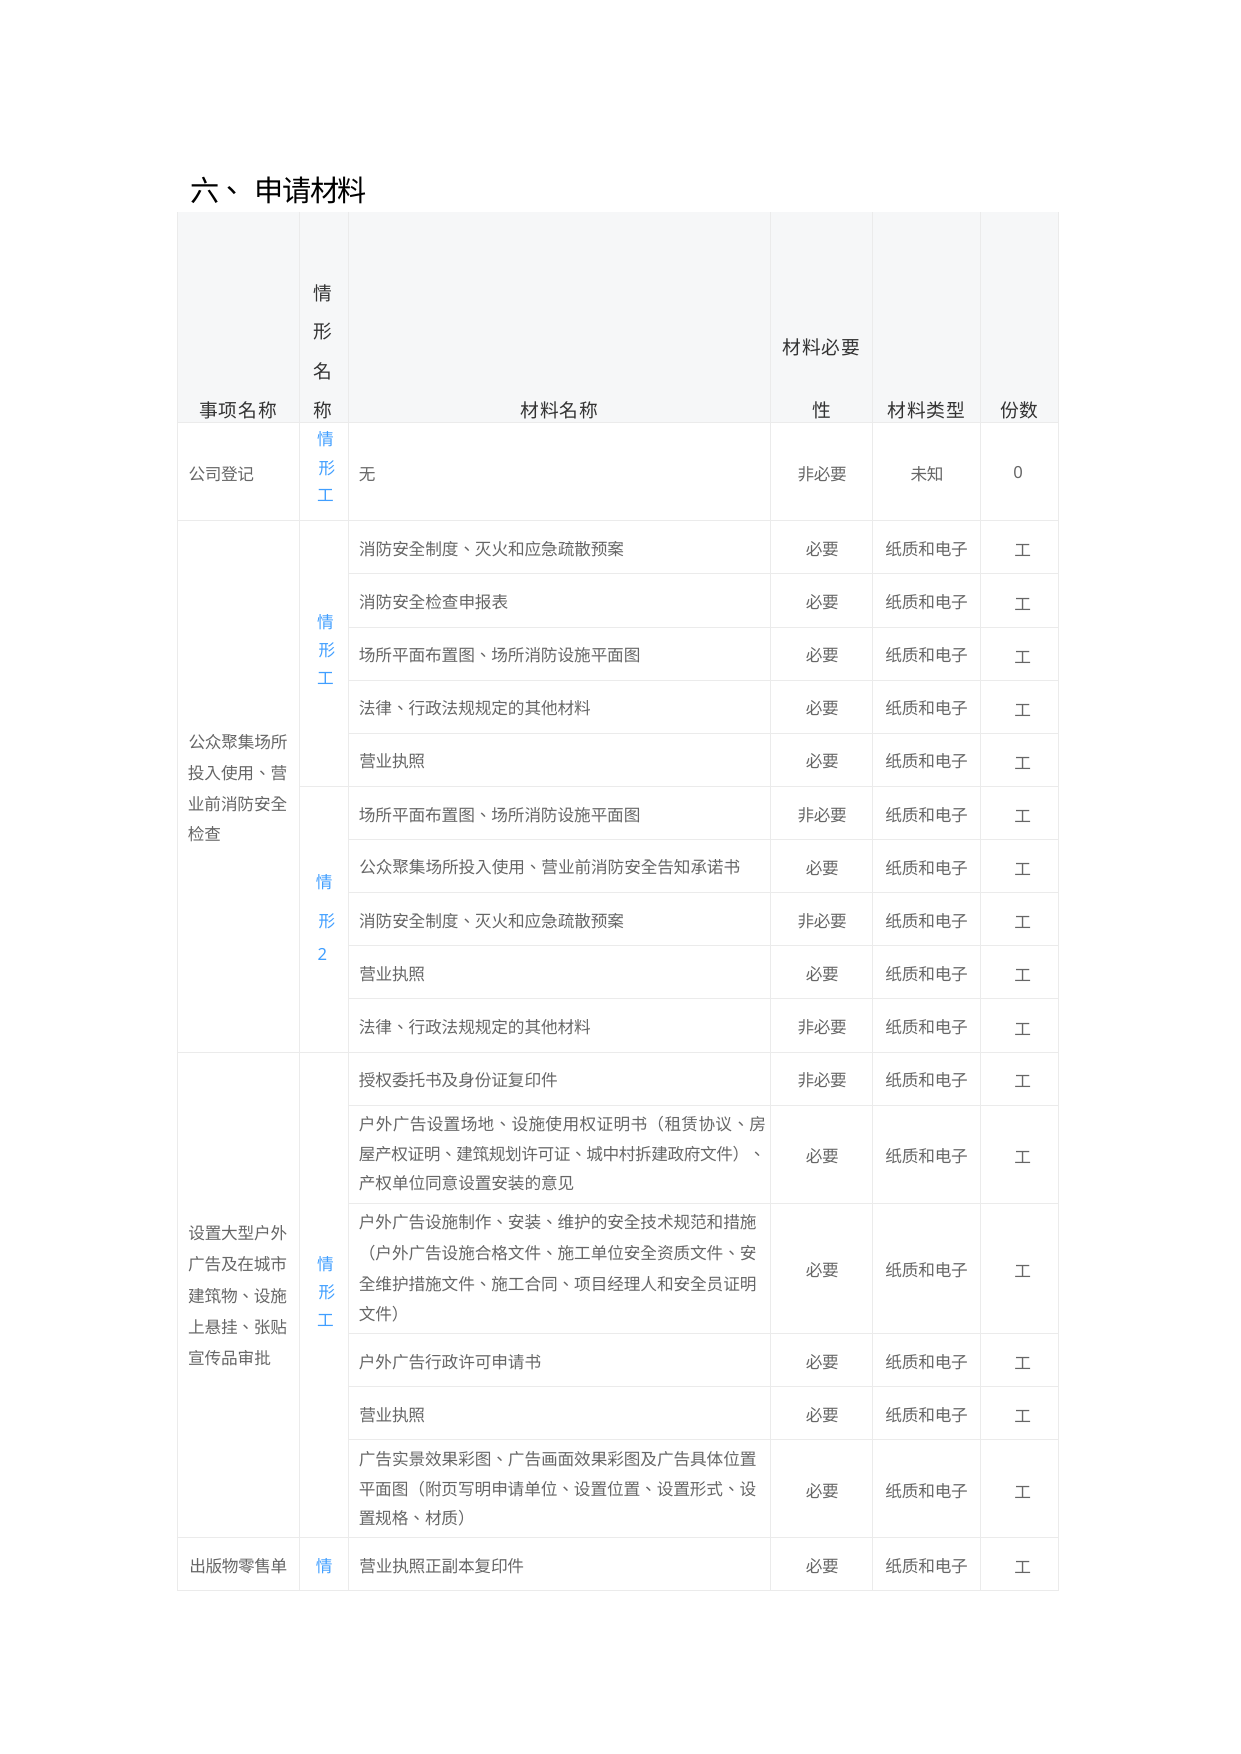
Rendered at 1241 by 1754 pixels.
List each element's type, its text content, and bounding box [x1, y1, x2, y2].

table_cell 工 [981, 946, 1058, 998]
table_cell 工 [981, 1106, 1058, 1202]
table_cell 情 形 工 [300, 1053, 348, 1537]
table_cell 纸质和电子 [873, 787, 980, 839]
table_cell 纸质和电子 [873, 999, 980, 1051]
table_cell 非必要 [771, 893, 872, 945]
table_cell 未知 [873, 423, 980, 520]
table_cell 工 [981, 521, 1058, 573]
table_cell 纸质和电子 [873, 521, 980, 573]
table_cell 工 [981, 1440, 1058, 1537]
table_cell 必要 [771, 1334, 872, 1386]
table_cell 户外广告行政许可申请书 [349, 1334, 770, 1386]
table_cell 法律、行政法规规定的其他材料 [349, 681, 770, 733]
table_cell 工 [981, 1053, 1058, 1104]
table_cell 公司登记 [178, 423, 299, 520]
table_cell 0 [981, 423, 1058, 520]
table_cell 公众聚集场所 投入使用、营 业前消防安全 检查 [178, 521, 299, 1051]
table_cell 消防安全检查申报表 [349, 574, 770, 626]
table_cell 户外广告设置场地、设施使用权证明书（租赁协议、房 屋产权证明、建筑规划许可证、城中村拆建政府文件）、 产权单位同意设置安装的意见 [349, 1106, 770, 1202]
table_cell 纸质和电子 [873, 893, 980, 945]
table_header 材料必要 性 [771, 212, 872, 422]
table_cell 营业执照 [349, 734, 770, 786]
table_cell 非必要 [771, 423, 872, 520]
table_cell 工 [981, 734, 1058, 786]
table_cell 必要 [771, 734, 872, 786]
table_cell 情 形 工 [300, 423, 348, 520]
table_cell 必要 [771, 946, 872, 998]
table_cell 纸质和电子 [873, 1106, 980, 1202]
table_cell 纸质和电子 [873, 840, 980, 892]
table_cell 消防安全制度、灭火和应急疏散预案 [349, 521, 770, 573]
table_cell 非必要 [771, 999, 872, 1051]
table_cell 营业执照 [349, 946, 770, 998]
table_cell 情 [300, 1538, 348, 1590]
table_cell 纸质和电子 [873, 1387, 980, 1439]
table_cell 必要 [771, 840, 872, 892]
table_cell 纸质和电子 [873, 946, 980, 998]
table_cell 非必要 [771, 787, 872, 839]
table_cell 必要 [771, 574, 872, 626]
table_cell 纸质和电子 [873, 1204, 980, 1333]
table_cell 纸质和电子 [873, 628, 980, 679]
table_cell 法律、行政法规规定的其他材料 [349, 999, 770, 1051]
table_cell 工 [981, 1204, 1058, 1333]
table_cell 工 [981, 574, 1058, 626]
table_cell 无 [349, 423, 770, 520]
table_cell 必要 [771, 1204, 872, 1333]
table_cell 必要 [771, 521, 872, 573]
table_cell 户外广告设施制作、安装、维护的安全技术规范和措施 （户外广告设施合格文件、施工单位安全资质文件、安 全维护措施文件、施工合同、项目经理人和安全员证明 文件） [349, 1204, 770, 1333]
table_cell 纸质和电子 [873, 1053, 980, 1104]
table_cell 消防安全制度、灭火和应急疏散预案 [349, 893, 770, 945]
table_cell 场所平面布置图、场所消防设施平面图 [349, 628, 770, 679]
table_cell 工 [981, 787, 1058, 839]
table_cell 工 [981, 681, 1058, 733]
table_cell 营业执照 [349, 1387, 770, 1439]
table_cell 纸质和电子 [873, 1334, 980, 1386]
table_cell 工 [981, 628, 1058, 679]
table_cell 纸质和电子 [873, 574, 980, 626]
table_cell 出版物零售单 [178, 1538, 299, 1590]
table_header 材料名称 [349, 212, 770, 422]
table_cell 必要 [771, 681, 872, 733]
table_cell 必要 [771, 1538, 872, 1590]
table_cell 必要 [771, 1387, 872, 1439]
table_cell 工 [981, 999, 1058, 1051]
table_header 事项名称 [178, 212, 299, 422]
table_cell 工 [981, 1538, 1058, 1590]
table_cell 场所平面布置图、场所消防设施平面图 [349, 787, 770, 839]
table_cell 必要 [771, 1106, 872, 1202]
table_cell 营业执照正副本复印件 [349, 1538, 770, 1590]
table_cell 工 [981, 840, 1058, 892]
table_cell 情 形 工 [300, 521, 348, 786]
table_cell 纸质和电子 [873, 681, 980, 733]
table_cell 工 [981, 893, 1058, 945]
table_header 情 形 名 称 [300, 212, 348, 422]
text 六、 申请材料 [190, 173, 1059, 209]
table_cell 设置大型户外 广告及在城市 建筑物、设施 上悬挂、张贴 宣传品审批 [178, 1053, 299, 1537]
table_header 份数 [981, 212, 1058, 422]
table_cell 工 [981, 1334, 1058, 1386]
table_cell 情 形 2 [300, 787, 348, 1051]
table_cell 公众聚集场所投入使用、营业前消防安全告知承诺书 [349, 840, 770, 892]
table_cell 纸质和电子 [873, 1440, 980, 1537]
table_cell 必要 [771, 1440, 872, 1537]
table_cell 非必要 [771, 1053, 872, 1104]
table_cell 必要 [771, 628, 872, 679]
table_header 材料类型 [873, 212, 980, 422]
table_cell 授权委托书及身份证复印件 [349, 1053, 770, 1104]
table_cell 纸质和电子 [873, 1538, 980, 1590]
table_cell 纸质和电子 [873, 734, 980, 786]
table_cell 工 [981, 1387, 1058, 1439]
table_cell 广告实景效果彩图、广告画面效果彩图及广告具体位置 平面图（附页写明申请单位、设置位置、设置形式、设 置规格、材质） [349, 1440, 770, 1537]
